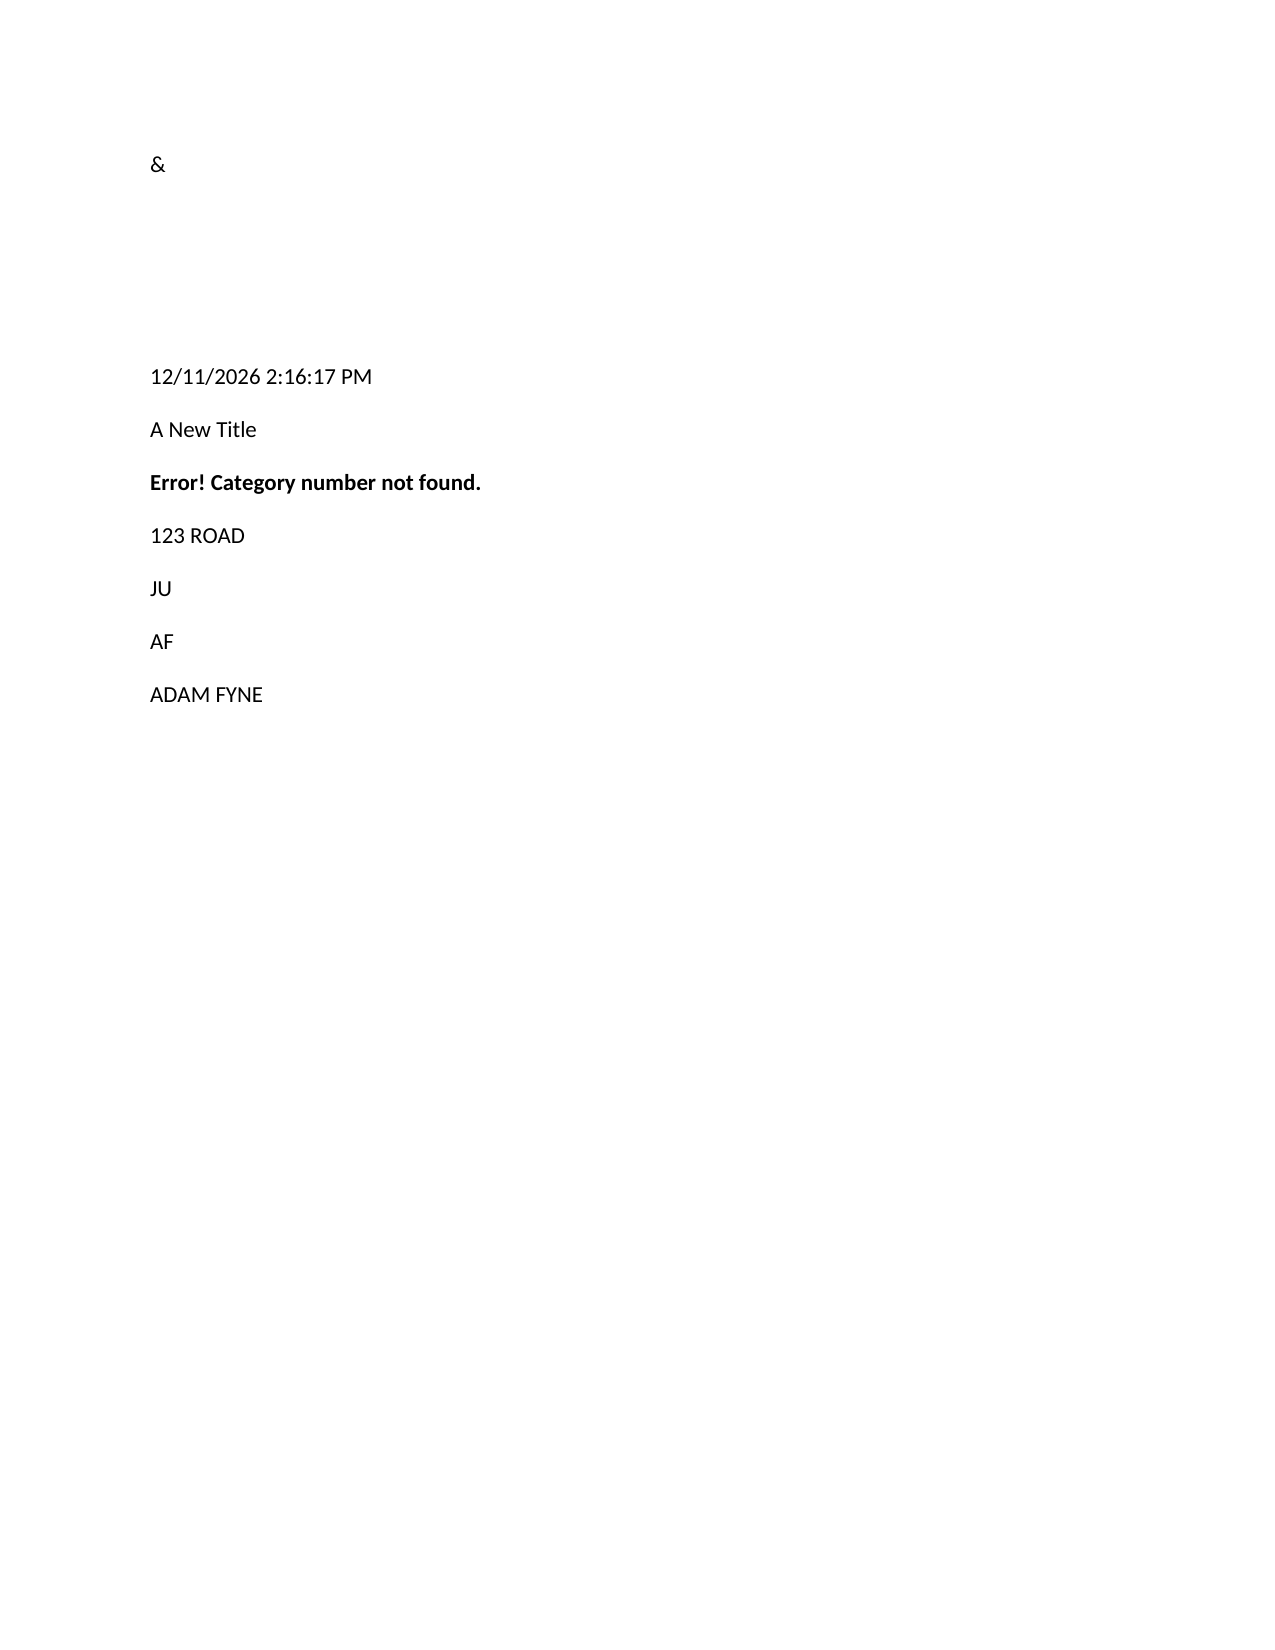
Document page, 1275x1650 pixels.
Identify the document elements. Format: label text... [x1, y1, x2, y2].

text AF [150, 627, 1125, 655]
text JU [150, 574, 1125, 602]
text Error! Category number not found. [150, 468, 1125, 496]
text A New Title [150, 415, 1125, 443]
text 123 ROAD [150, 521, 1125, 549]
text 13/01/2025 10:05:07 AM [150, 362, 1125, 390]
text ADAM FYNE [150, 680, 1125, 708]
